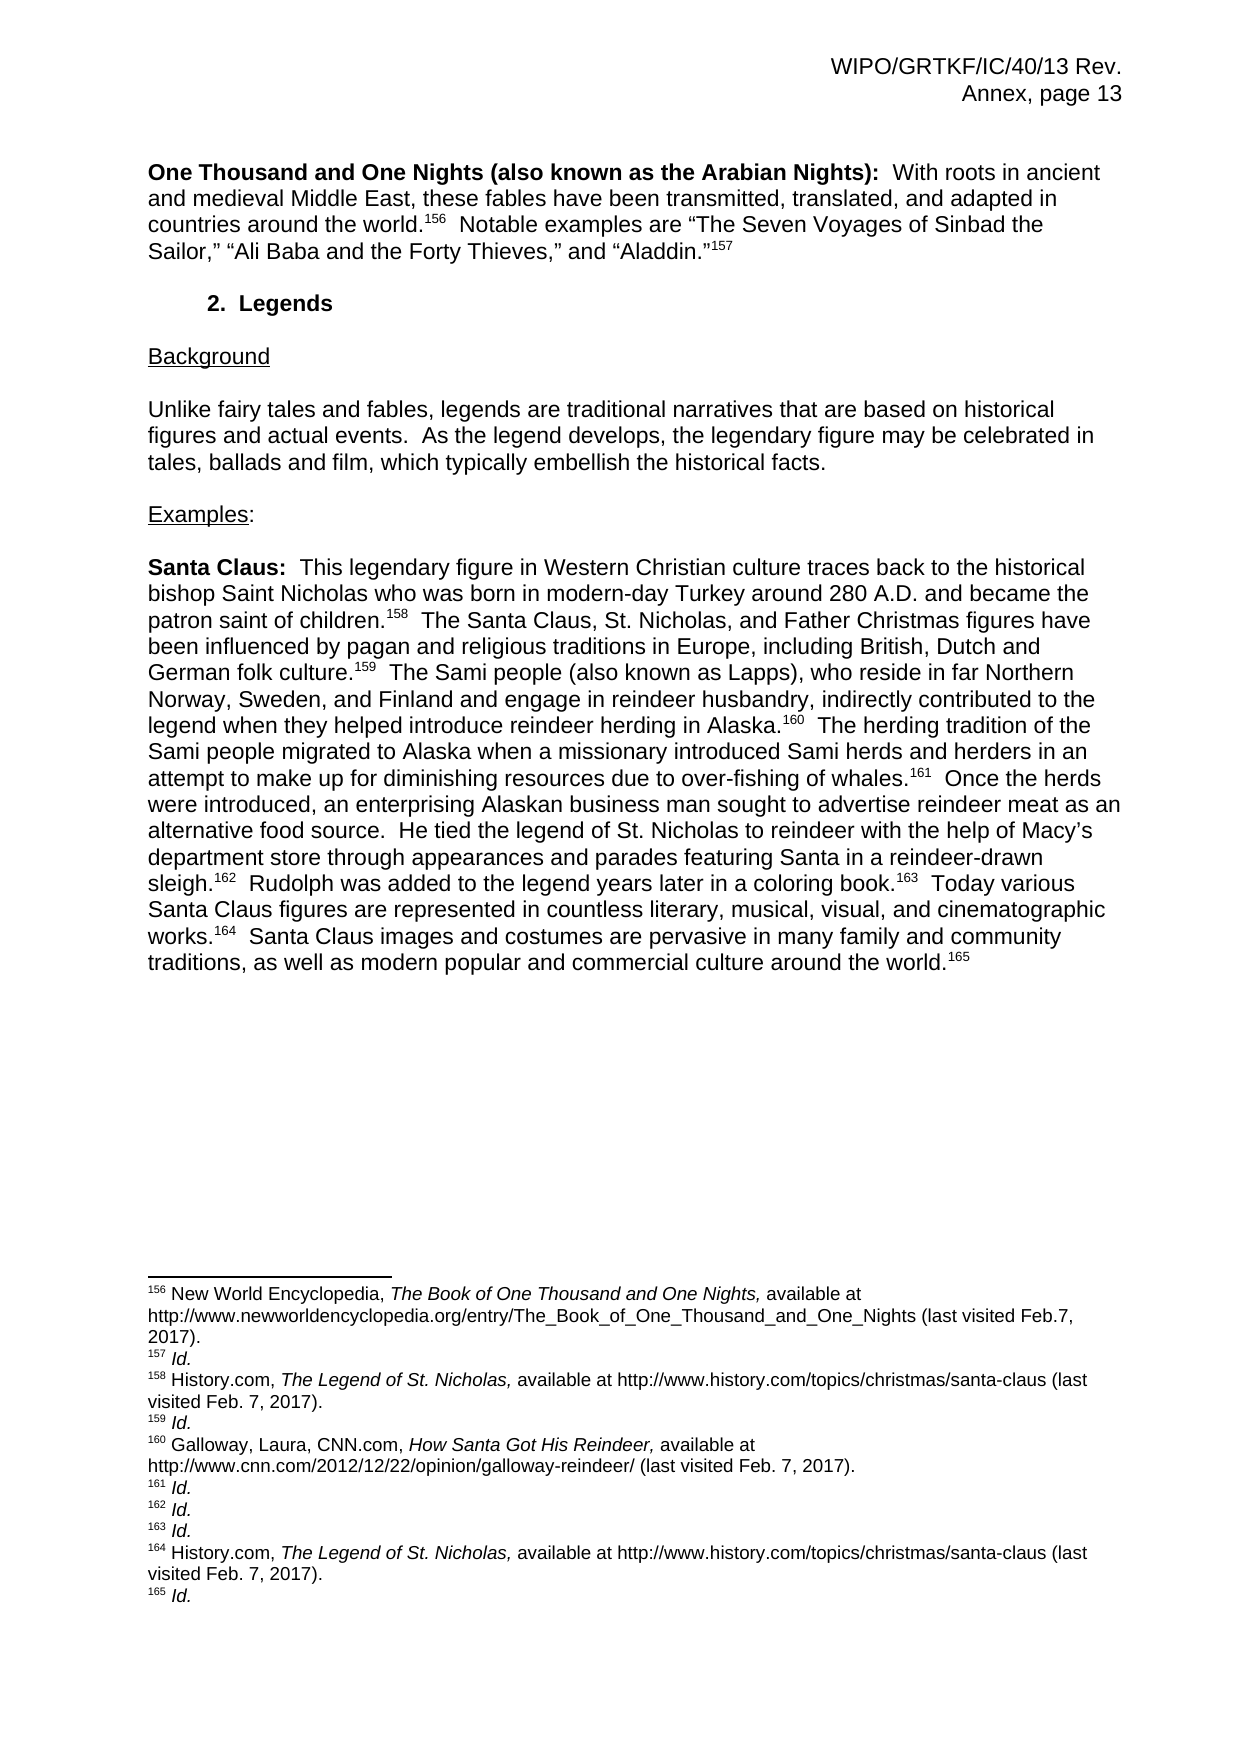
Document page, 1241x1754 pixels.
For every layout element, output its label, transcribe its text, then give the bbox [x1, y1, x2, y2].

text 2. Legends [207, 290, 1122, 317]
text Examples: [148, 501, 1122, 527]
text Unlike fairy tales and fables, legends are traditional narratives that are based on historical figures and actual events. As the legend develops, the legendary figure may be celebrated in tales, ballads and film, which typically embellish the historical facts. [148, 396, 1122, 475]
text Background [148, 343, 1122, 369]
text Santa Claus: This legendary figure in Western Christian culture traces back to the historical bishop Saint Nicholas who was born in modern-day Turkey around 280 A.D. and became the patron saint of children. The Santa Claus, St. Nicholas, and Father Christmas figures have been influenced by pagan and religious traditions in Europe, including British, Dutch and German folk culture. The Sami people (also known as Lapps), who reside in far Northern Norway, Sweden, and Finland and engage in reindeer husbandry, indirectly contributed to the legend when they helped introduce reindeer herding in Alaska. The herding tradition of the Sami people migrated to Alaska when a missionary introduced Sami herds and herders in an attempt to make up for diminishing resources due to over-fishing of whales. Once the herds were introduced, an enterprising Alaskan business man sought to advertise reindeer meat as an alternative food source. He tied the legend of St. Nicholas to reindeer with the help of Macy’s department store through appearances and parades featuring Santa in a reindeer-drawn sleigh. Rudolph was added to the legend years later in a coloring book. Today various Santa Claus figures are represented in countless literary, musical, visual, and cinematographic works. Santa Claus images and costumes are pervasive in many family and community traditions, as well as modern popular and commercial culture around the world. [148, 554, 1122, 976]
text One Thousand and One Nights (also known as the Arabian Nights): With roots in ancient and medieval Middle East, these fables have been transmitted, translated, and adapted in countries around the world. Notable examples are “The Seven Voyages of Sinbad the Sailor,” “Ali Baba and the Forty Thieves,” and “Aladdin.” [148, 158, 1122, 264]
